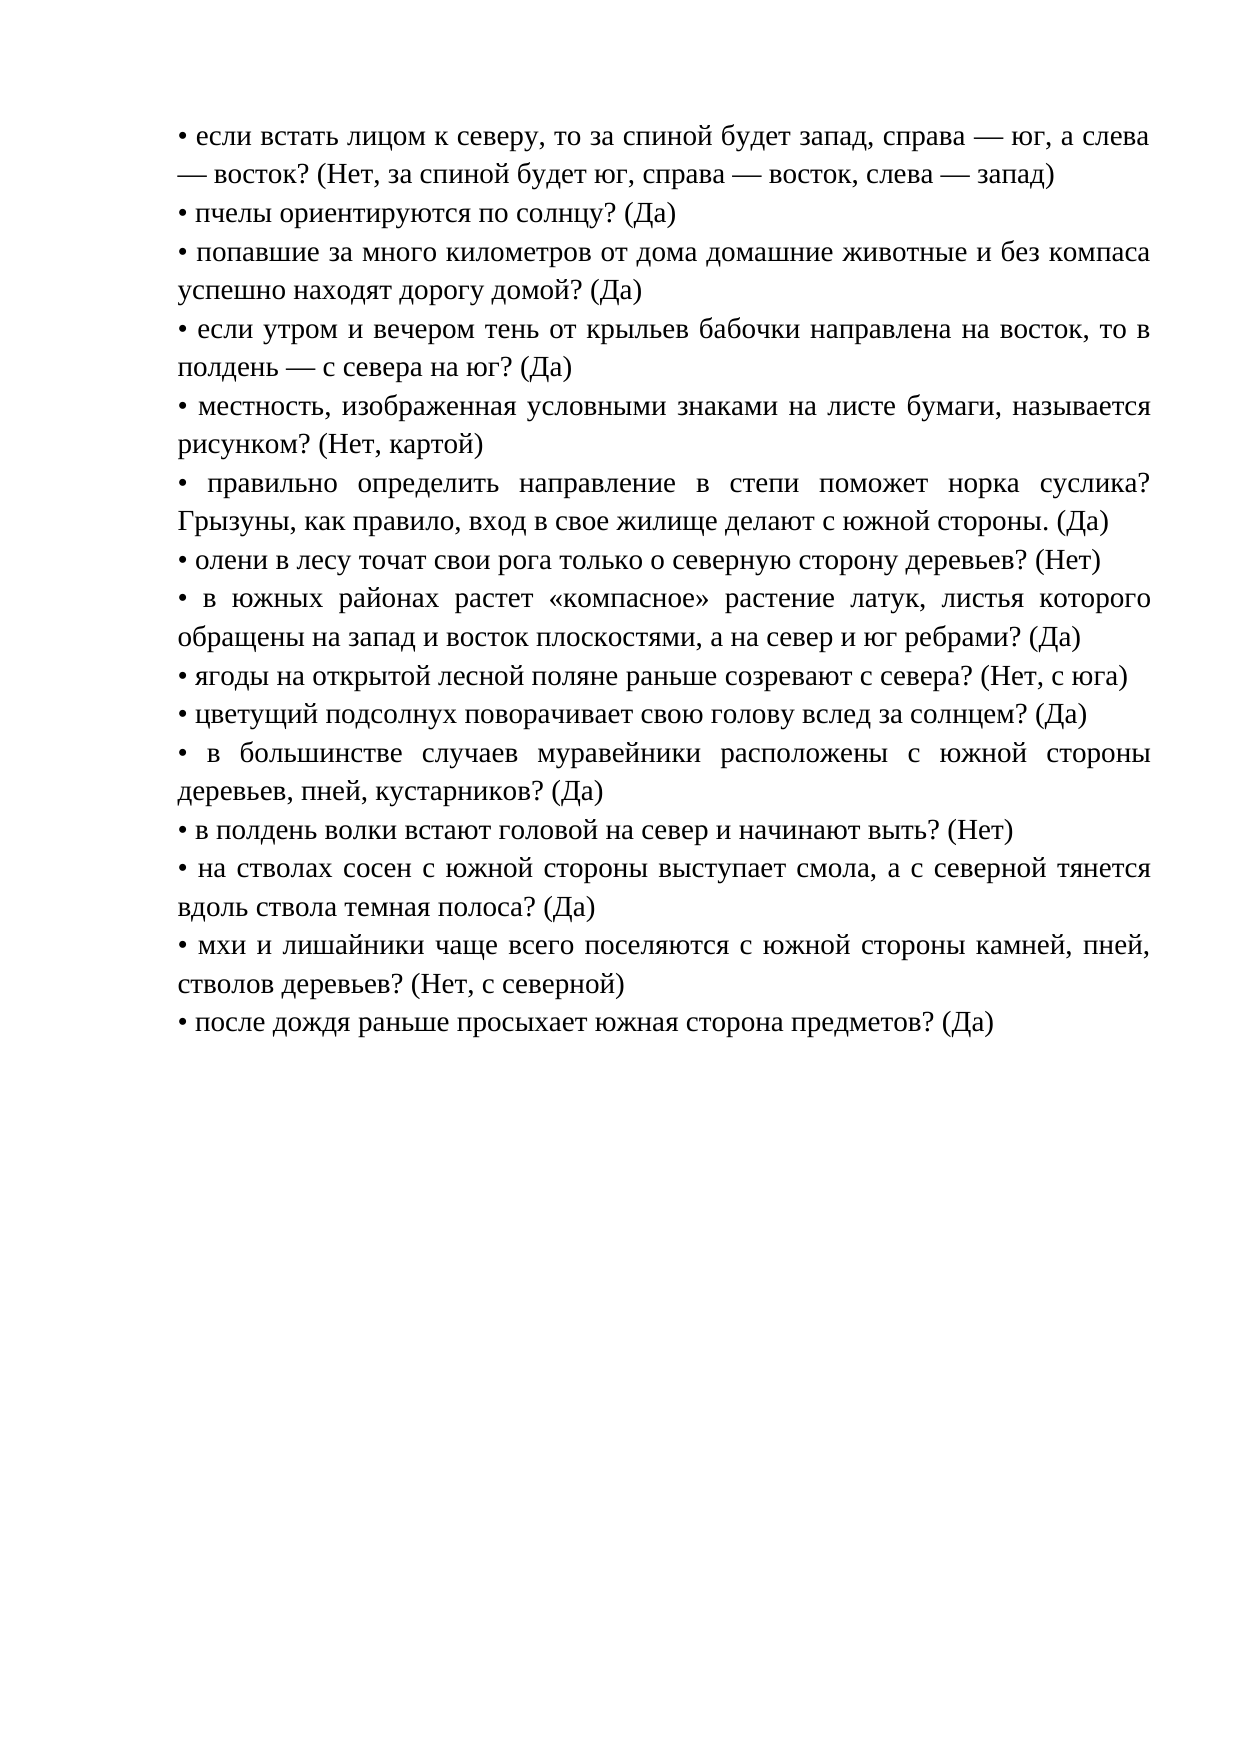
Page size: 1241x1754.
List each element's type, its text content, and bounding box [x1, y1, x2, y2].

text • на стволах сосен с южной стороны выступает смола, а с северной тянется вдоль ствола темная полоса? (Да) [177, 850, 1152, 922]
text • местность, изображенная условными знаками на листе бумаги, называется рисунком? (Нет, картой) [177, 388, 1152, 460]
text • если утром и вечером тень от крыльев бабочки направлена на восток, то в полдень — с севера на юг? (Да) [177, 311, 1152, 383]
text • после дождя раньше просыхает южная сторона предметов? (Да) [177, 1004, 1152, 1038]
text • в большинстве случаев муравейники расположены с южной стороны деревьев, пней, кустарников? (Да) [177, 735, 1152, 807]
text • олени в лесу точат свои рога только о северную сторону деревьев? (Нет) [177, 542, 1152, 576]
text • мхи и лишайники чаще всего поселяются с южной стороны камней, пней, стволов деревьев? (Нет, с северной) [177, 927, 1152, 999]
text • в полдень волки встают головой на север и начинают выть? (Нет) [177, 812, 1152, 845]
text • в южных районах растет «компасное» растение латук, листья которого обращены на запад и восток плоскостями, а на север и юг ребрами? (Да) [177, 581, 1152, 653]
text • попавшие за много километров от дома домашние животные и без компаса успешно находят дорогу домой? (Да) [177, 234, 1152, 306]
text • если встать лицом к северу, то за спиной будет запад, справа — юг, а слева — восток? (Нет, за спиной будет юг, справа — восток, слева — запад) [177, 118, 1152, 190]
text • пчелы ориентируются по солнцу? (Да) [177, 195, 1152, 229]
text • правильно определить направление в степи поможет норка суслика? Грызуны, как правило, вход в свое жилище делают с южной стороны. (Да) [177, 465, 1152, 537]
text • ягоды на открытой лесной поляне раньше созревают с севера? (Нет, с юга) [177, 658, 1152, 691]
text • цветущий подсолнух поворачивает свою голову вслед за солнцем? (Да) [177, 696, 1152, 730]
